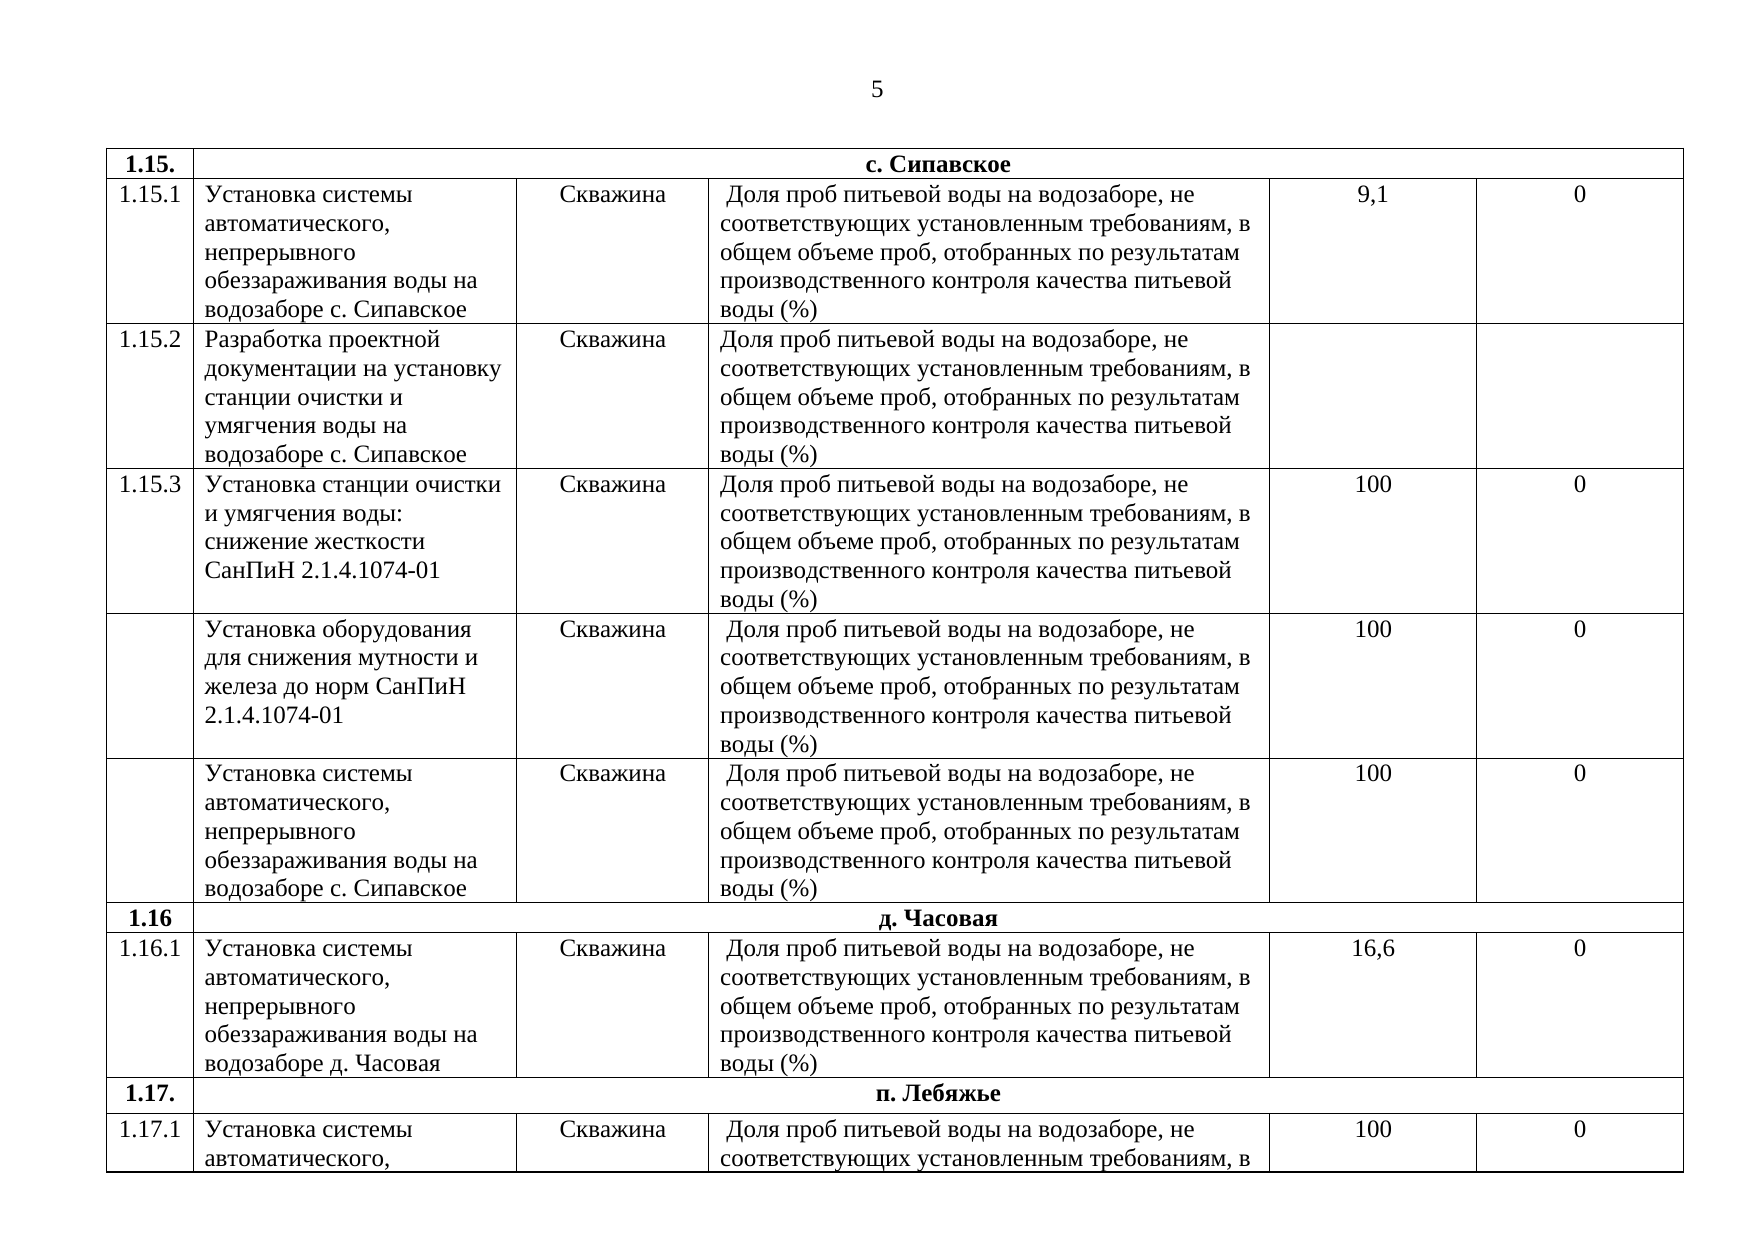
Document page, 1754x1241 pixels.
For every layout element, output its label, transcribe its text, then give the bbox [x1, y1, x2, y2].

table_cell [709, 1114, 1269, 1171]
table_cell 1.16 [107, 903, 193, 932]
table_cell 0 [1477, 933, 1683, 1077]
table_cell 1.16.1 [107, 933, 193, 1077]
table_cell 0 [1477, 614, 1683, 757]
table_cell 1.15. [107, 149, 193, 178]
table_cell д. Часовая [194, 903, 1683, 932]
table_cell Разработка проектной документации на установку станции очистки и умягчения воды на водозаборе с. Сипавское [194, 324, 516, 468]
table_cell Скважина [517, 324, 708, 468]
table_cell Установка станции очистки и умягчения воды: снижение жесткости СанПиН 2.1.4.1074-01 [194, 469, 516, 613]
table_cell с. Сипавское [194, 149, 1683, 178]
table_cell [709, 179, 1269, 323]
table_cell 0 [1477, 179, 1683, 323]
table_cell Установка системы автоматического, непрерывного обеззараживания воды на водозаборе с. Сипавское [194, 759, 516, 902]
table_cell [194, 1114, 516, 1171]
table_cell Установка оборудования для снижения мутности и железа до норм СанПиН 2.1.4.1074-01 [194, 614, 516, 757]
table_cell [107, 759, 193, 902]
table_cell [1270, 324, 1476, 468]
table_cell 100 [1270, 1114, 1476, 1171]
table_cell 0 [1477, 469, 1683, 613]
table_cell Установка системы автоматического, непрерывного обеззараживания воды на водозаборе д. Часовая [194, 933, 516, 1077]
table_cell 1.17.1 [107, 1114, 193, 1171]
table_cell 100 [1270, 614, 1476, 757]
table_cell 0 [1477, 1114, 1683, 1171]
table_cell Скважина [517, 179, 708, 323]
table_cell 16,6 [1270, 933, 1476, 1077]
table_cell п. Лебяжье [194, 1078, 1683, 1113]
table_cell 1.15.1 [107, 179, 193, 323]
table_cell 0 [1477, 759, 1683, 902]
table_cell Скважина [517, 469, 708, 613]
table_cell 1.15.2 [107, 324, 193, 468]
table_cell 1.15.3 [107, 469, 193, 613]
table_cell Скважина [517, 1114, 708, 1171]
table_cell [107, 614, 193, 757]
table_cell Скважина [517, 614, 708, 757]
table_cell 100 [1270, 469, 1476, 613]
table_cell 1.17. [107, 1078, 193, 1113]
table_cell [1477, 324, 1683, 468]
table_cell Установка системы автоматического, непрерывного обеззараживания воды на водозаборе с. Сипавское [194, 179, 516, 323]
table_cell Скважина [517, 759, 708, 902]
table_cell Скважина [517, 933, 708, 1077]
table_cell 9,1 [1270, 179, 1476, 323]
table_cell 100 [1270, 759, 1476, 902]
